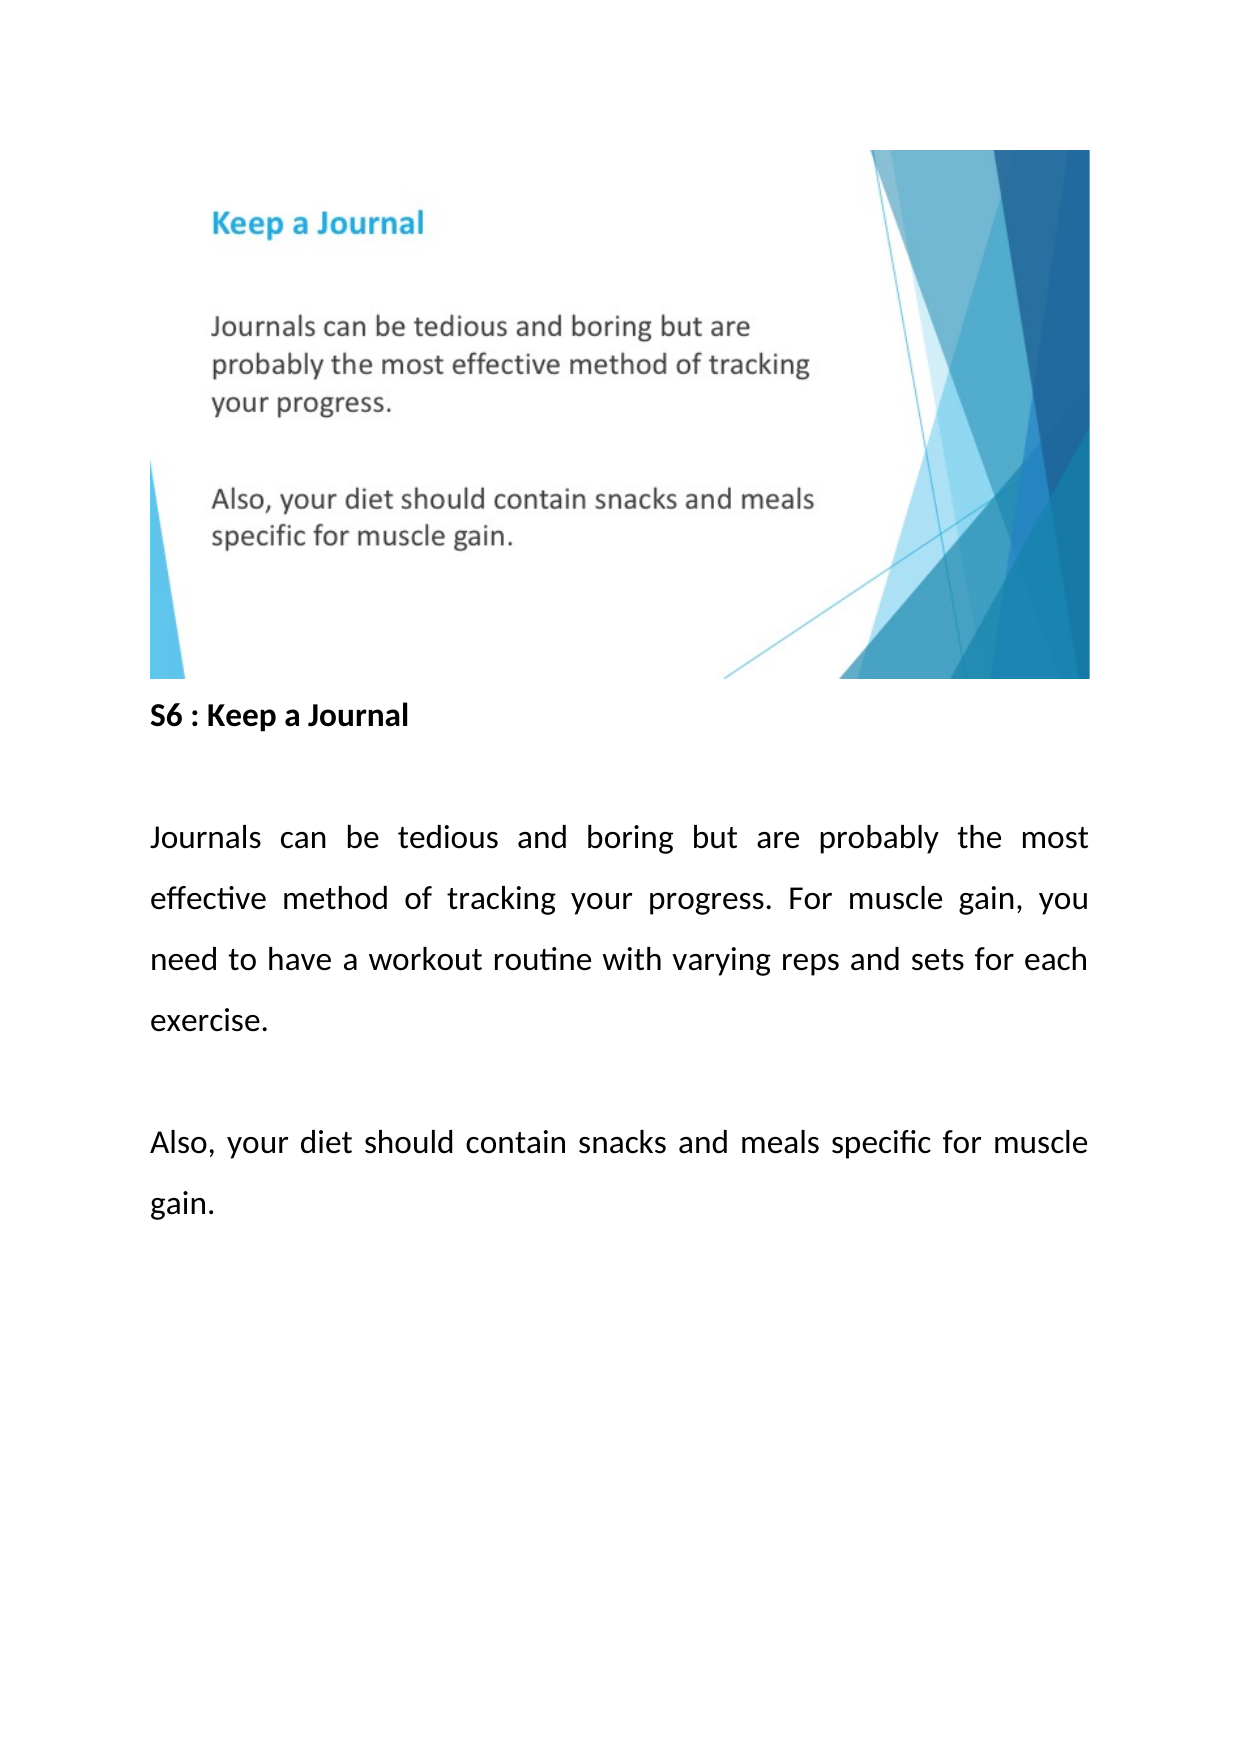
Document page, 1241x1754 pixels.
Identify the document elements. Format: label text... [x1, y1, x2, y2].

picture [150, 150, 1090, 679]
text S6 : Keep a Journal [150, 694, 1090, 734]
text Also, your diet should contain snacks and meals specific for muscle gain. [150, 1121, 1090, 1223]
text Journals can be tedious and boring but are probably the most effective method of tracking your progress. For muscle gain, you need to have a workout routine with varying reps and sets for each exercise. [150, 816, 1090, 1040]
